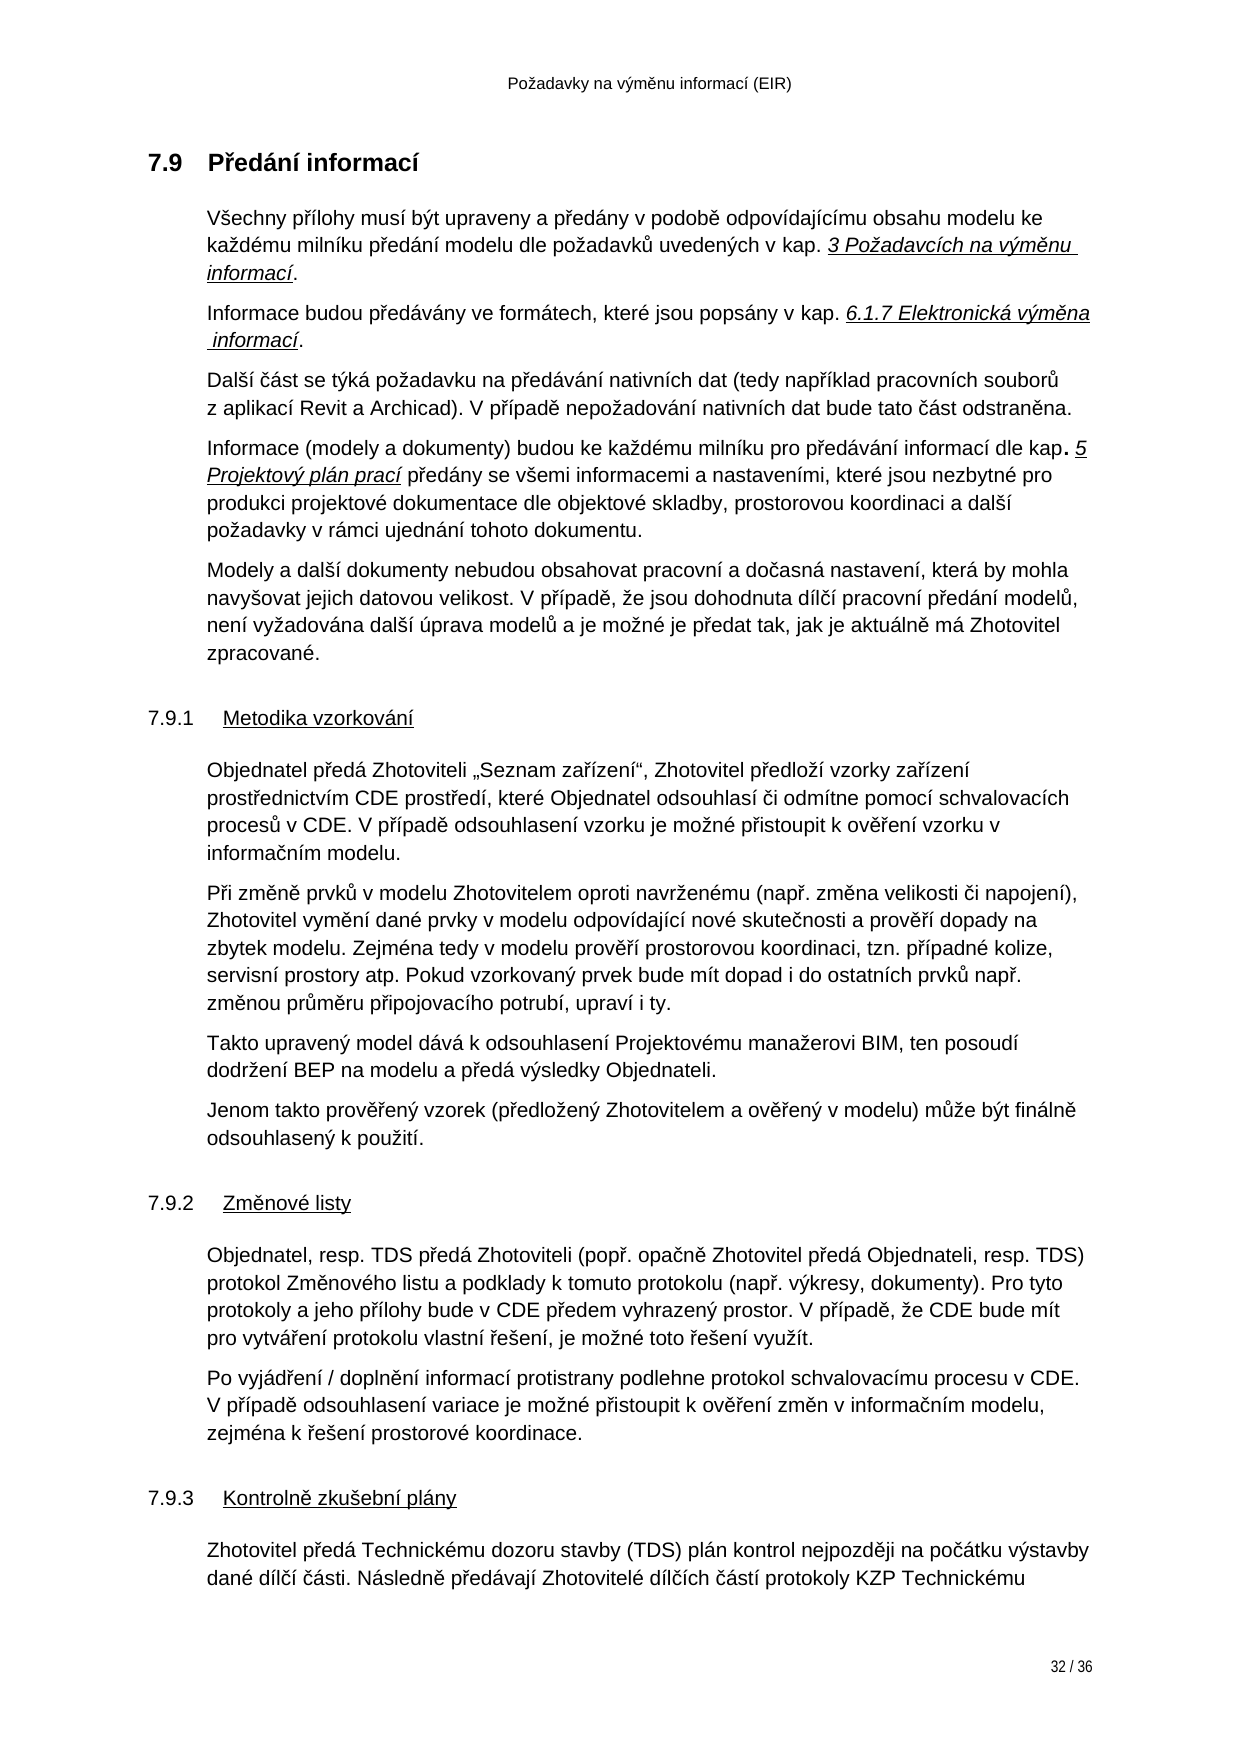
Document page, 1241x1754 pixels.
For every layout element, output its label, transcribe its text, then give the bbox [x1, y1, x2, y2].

subtitle Metodika vzorkování [148, 706, 1093, 729]
text Jenom takto prověřený vzorek (předložený Zhotovitelem a ověřený v modelu) může být finálně odsouhlasený k použití. [207, 1098, 1093, 1149]
text Informace budou předávány ve formátech, které jsou popsány v kap. 6.1.7 Elektronická výměna informací. [207, 301, 1093, 352]
text Všechny přílohy musí být upraveny a předány v podobě odpovídajícímu obsahu modelu ke každému milníku předání modelu dle požadavků uvedených v kap. 3 Požadavcích na výměnu informací. [207, 206, 1093, 284]
text Další část se týká požadavku na předávání nativních dat (tedy například pracovních souborů z aplikací Revit a Archicad). V případě nepožadování nativních dat bude tato část odstraněna. [207, 368, 1093, 419]
text Objednatel, resp. TDS předá Zhotoviteli (popř. opačně Zhotovitel předá Objednateli, resp. TDS) protokol Změnového listu a podklady k tomuto protokolu (např. výkresy, dokumenty). Pro tyto protokoly a jeho přílohy bude v CDE předem vyhrazený prostor. V případě, že CDE bude mít pro vytváření protokolu vlastní řešení, je možné toto řešení využít. [207, 1243, 1093, 1349]
text Modely a další dokumenty nebudou obsahovat pracovní a dočasná nastavení, která by mohla navyšovat jejich datovou velikost. V případě, že jsou dohodnuta dílčí pracovní předání modelů, není vyžadována další úprava modelů a je možné je předat tak, jak je aktuálně má Zhotovitel zpracované. [207, 558, 1093, 664]
subtitle Kontrolně zkušební plány [148, 1486, 1093, 1509]
text Při změně prvků v modelu Zhotovitelem oproti navrženému (např. změna velikosti či napojení), Zhotovitel vymění dané prvky v modelu odpovídající nové skutečnosti a prověří dopady na zbytek modelu. Zejména tedy v modelu prověří prostorovou koordinaci, tzn. případné kolize, servisní prostory atp. Pokud vzorkovaný prvek bude mít dopad i do ostatních prvků např. změnou průměru připojovacího potrubí, upraví i ty. [207, 881, 1093, 1014]
text Objednatel předá Zhotoviteli „Seznam zařízení“, Zhotovitel předloží vzorky zařízení prostřednictvím CDE prostředí, které Objednatel odsouhlasí či odmítne pomocí schvalovacích procesů v CDE. V případě odsouhlasení vzorku je možné přistoupit k ověření vzorku v informačním modelu. [207, 758, 1093, 864]
text Po vyjádření / doplnění informací protistrany podlehne protokol schvalovacímu procesu v CDE. V případě odsouhlasení variace je možné přistoupit k ověření změn v informačním modelu, zejména k řešení prostorové koordinace. [207, 1366, 1093, 1444]
subtitle Předání informací [148, 148, 1093, 176]
text Takto upravený model dává k odsouhlasení Projektovému manažerovi BIM, ten posoudí dodržení BEP na modelu a předá výsledky Objednateli. [207, 1031, 1093, 1082]
subtitle Změnové listy [148, 1191, 1093, 1214]
text Informace (modely a dokumenty) budou ke každému milníku pro předávání informací dle kap. 5 Projektový plán prací předány se všemi informacemi a nastaveními, které jsou nezbytné pro produkci projektové dokumentace dle objektové skladby, prostorovou koordinaci a další požadavky v rámci ujednání tohoto dokumentu. [207, 436, 1093, 542]
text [207, 1538, 1093, 1589]
